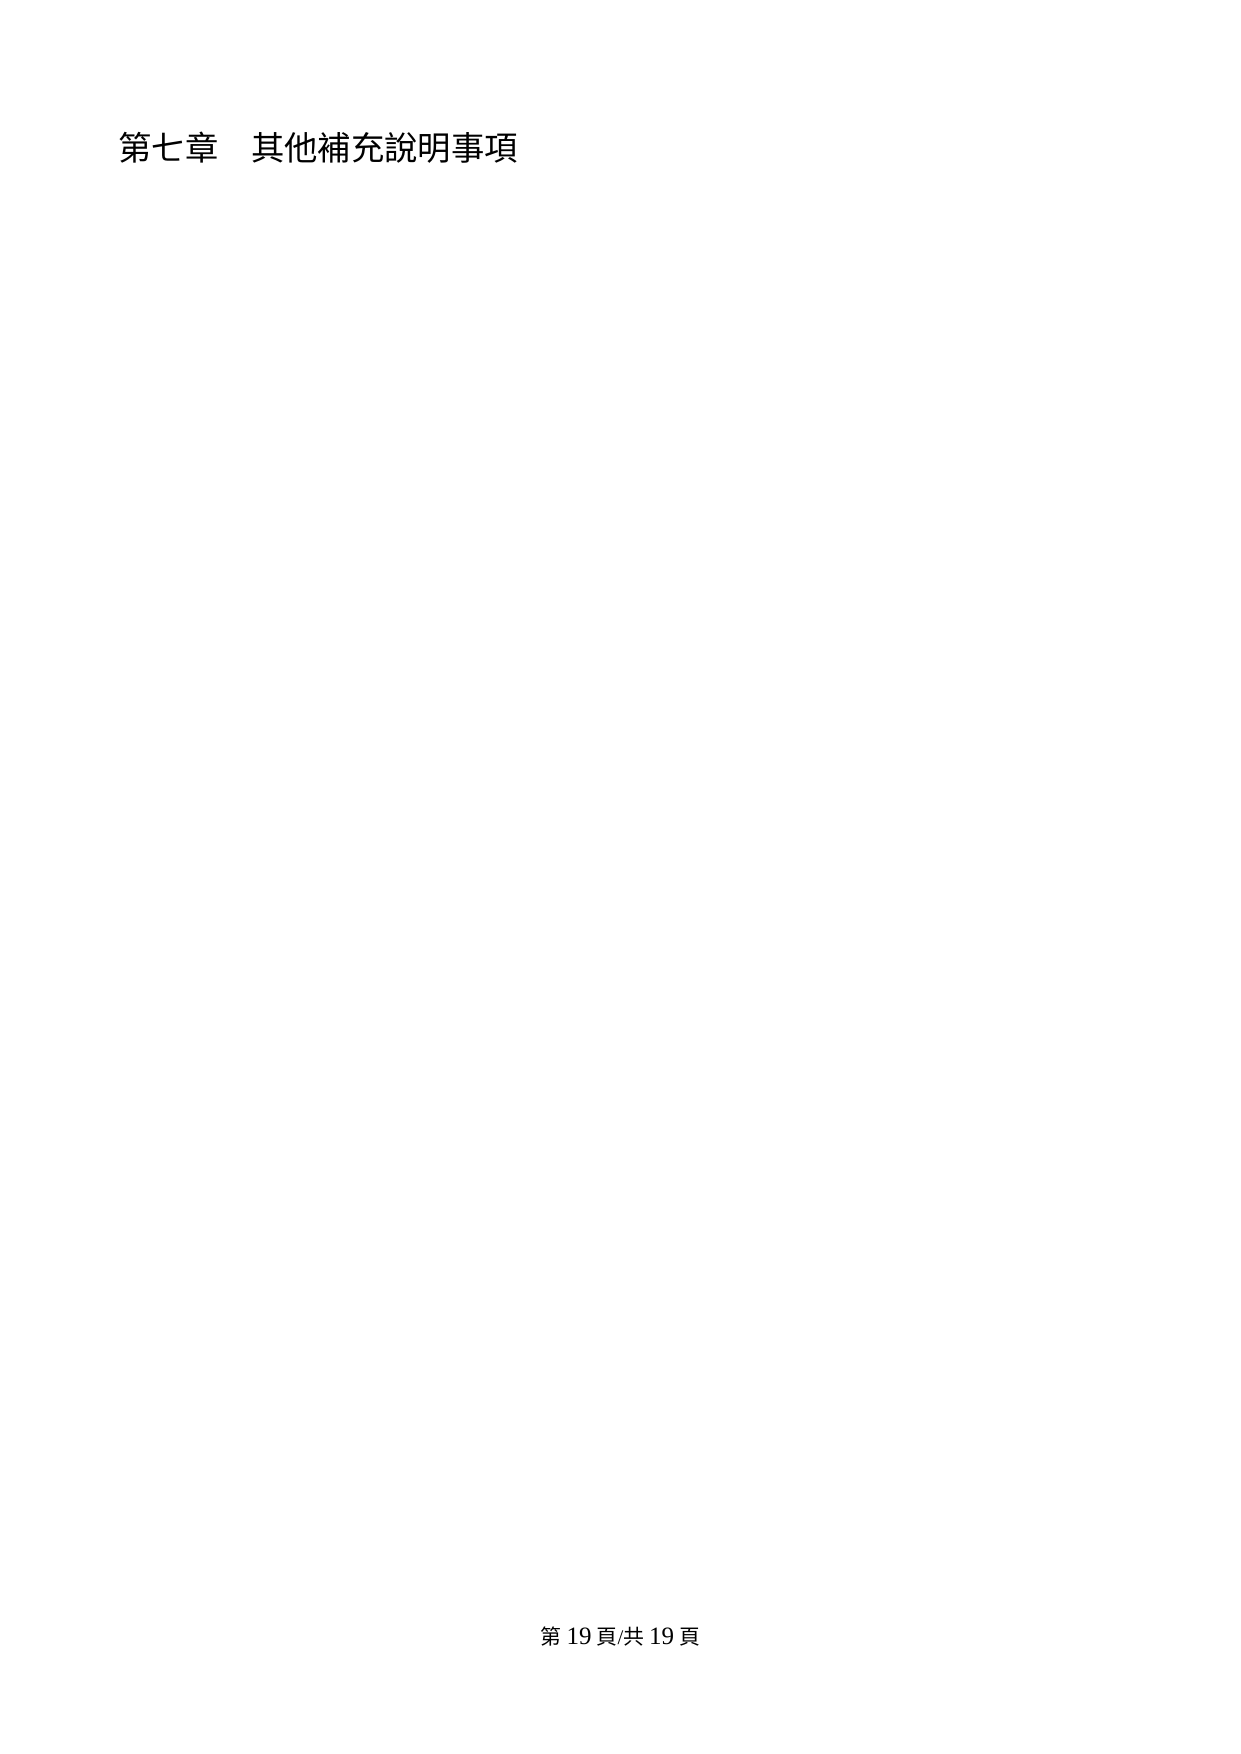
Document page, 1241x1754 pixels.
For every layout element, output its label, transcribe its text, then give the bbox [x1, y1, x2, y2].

list 其他補充說明事項 [118, 122, 1121, 170]
